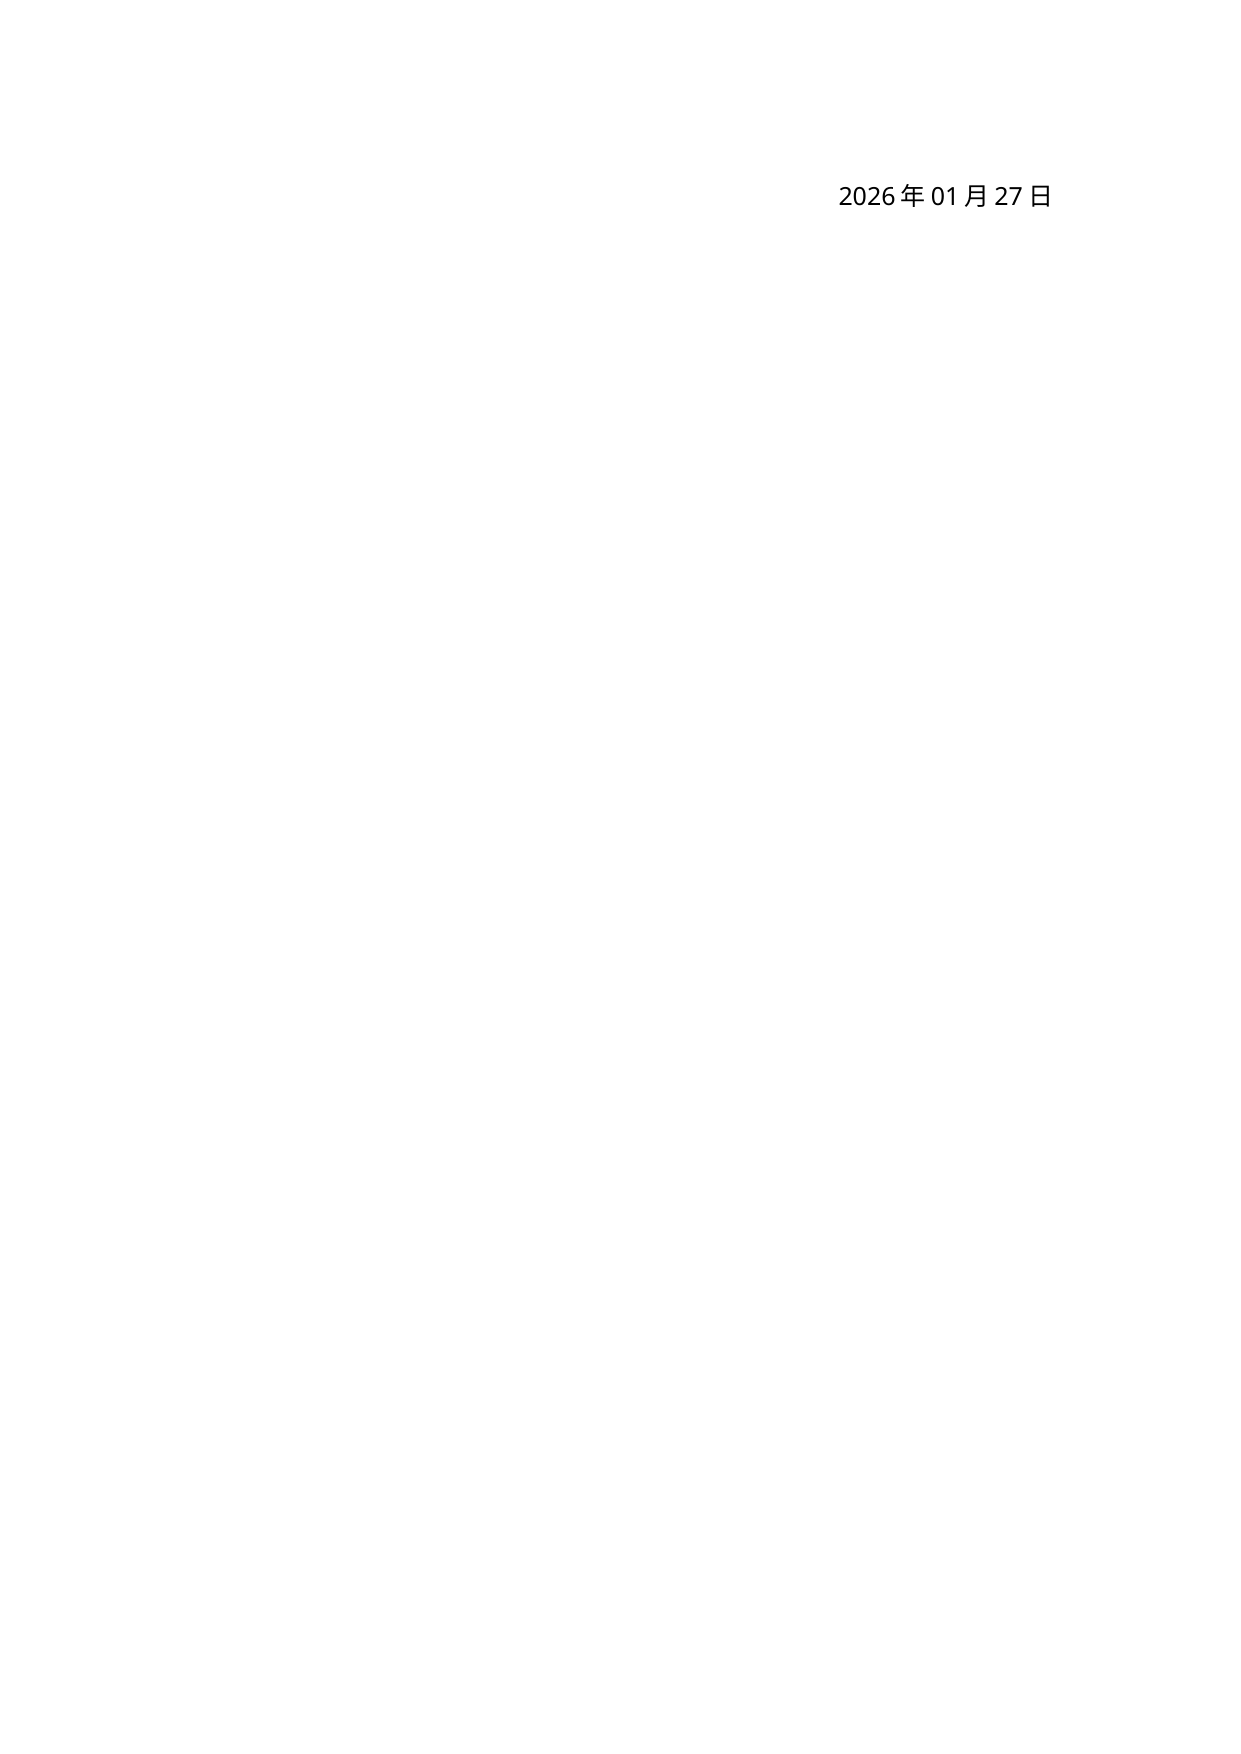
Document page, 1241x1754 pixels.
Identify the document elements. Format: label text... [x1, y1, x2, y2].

text 2026年01月27日 [187, 162, 1053, 227]
